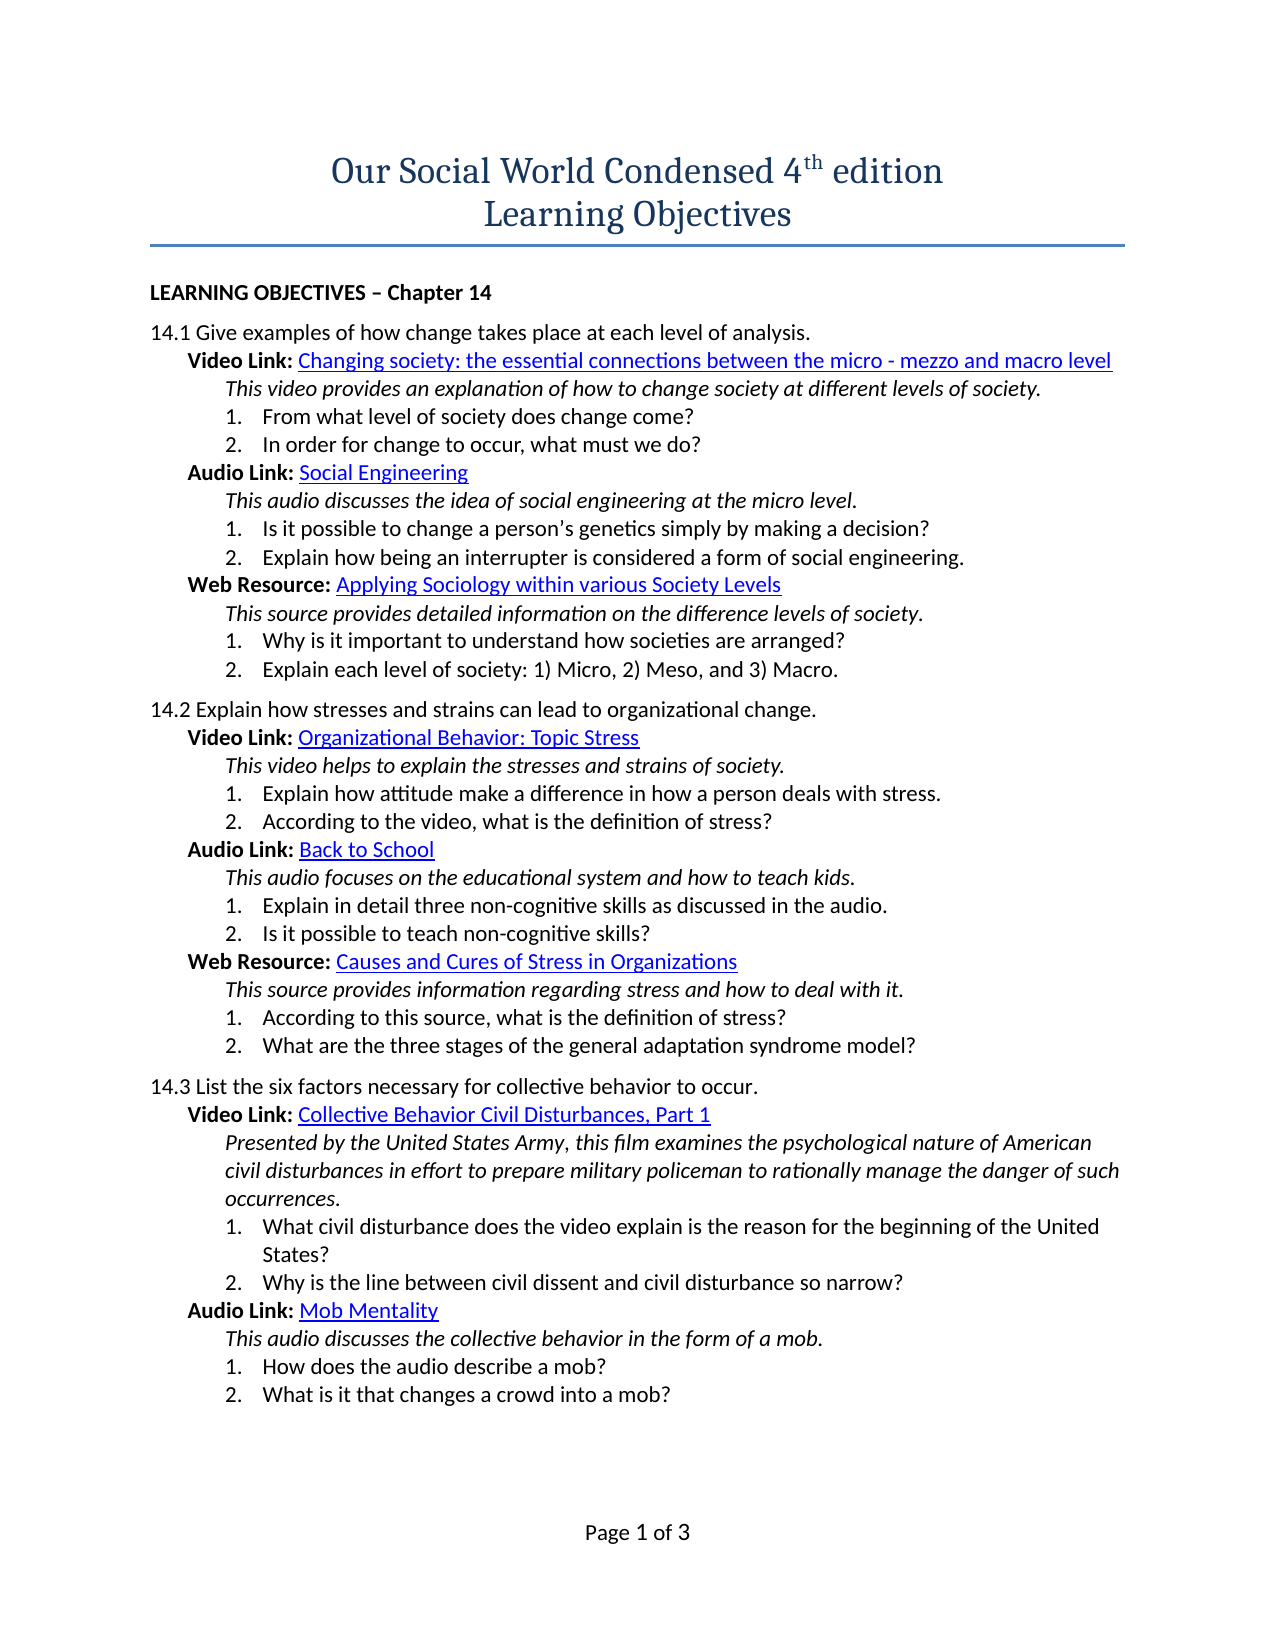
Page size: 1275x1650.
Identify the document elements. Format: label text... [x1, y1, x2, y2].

text Audio Link: Mob Mentality [187, 1296, 1125, 1324]
text This audio discusses the idea of social engineering at the micro level. [150, 487, 1125, 514]
list What civil disturbance does the video explain is the reason for the beginning of the United States? [225, 1212, 1125, 1268]
text Presented by the United States Army, this film examines the psychological nature of American civil disturbances in effort to prepare military policeman to rationally manage the danger of such occurrences. [225, 1128, 1125, 1212]
list How does the audio describe a mob? [225, 1352, 1125, 1380]
text Video Link: Collective Behavior Civil Disturbances, Part 1 [187, 1100, 1125, 1128]
title Learning Objectives [150, 193, 1125, 244]
list Is it possible to change a person’s genetics simply by making a decision? [225, 514, 1125, 543]
text Video Link: Organizational Behavior: Topic Stress [187, 723, 1125, 751]
list From what level of society does change come? [225, 402, 1125, 431]
title Our Social World Condensed 4th edition [150, 150, 1125, 193]
text 14.3 List the six factors necessary for collective behavior to occur. [150, 1072, 1125, 1100]
text Audio Link: Social Engineering [187, 458, 1125, 487]
list Explain how being an interrupter is considered a form of social engineering. [225, 543, 1125, 571]
text 14.1 Give examples of how change takes place at each level of analysis. [150, 318, 1125, 346]
text This video helps to explain the stresses and strains of society. [187, 751, 1125, 779]
text Video Link: Changing society: the essential connections between the micro - mezzo and macro level [187, 346, 1125, 374]
list What is it that changes a crowd into a mob? [225, 1380, 1125, 1408]
list According to the video, what is the definition of stress? [225, 807, 1125, 835]
list Explain how attitude make a difference in how a person deals with stress. [225, 779, 1125, 807]
text Audio Link: Back to School [187, 835, 1125, 863]
text This audio focuses on the educational system and how to teach kids. [187, 863, 1125, 891]
list Web Resource: Causes and Cures of Stress in Organizations [187, 947, 1125, 975]
list Why is the line between civil dissent and civil disturbance so narrow? [225, 1268, 1125, 1296]
text This video provides an explanation of how to change society at different levels of society. [187, 374, 1125, 402]
text This audio discusses the collective behavior in the form of a mob. [187, 1324, 1125, 1352]
list What are the three stages of the general adaptation syndrome model? [225, 1031, 1125, 1059]
text LEARNING OBJECTIVES – Chapter 14 [150, 278, 1125, 306]
list In order for change to occur, what must we do? [225, 431, 1125, 458]
list According to this source, what is the definition of stress? [225, 1003, 1125, 1031]
list Explain in detail three non-cognitive skills as discussed in the audio. [225, 891, 1125, 919]
text 14.2 Explain how stresses and strains can lead to organizational change. [150, 695, 1125, 723]
list Why is it important to understand how societies are arranged? [225, 627, 1125, 655]
list Explain each level of society: 1) Micro, 2) Meso, and 3) Macro. [225, 655, 1125, 683]
list This source provides detailed information on the difference levels of society. [187, 599, 1125, 627]
list This source provides information regarding stress and how to deal with it. [187, 975, 1125, 1003]
list Is it possible to teach non-cognitive skills? [225, 919, 1125, 947]
list Web Resource: Applying Sociology within various Society Levels [187, 571, 1125, 599]
